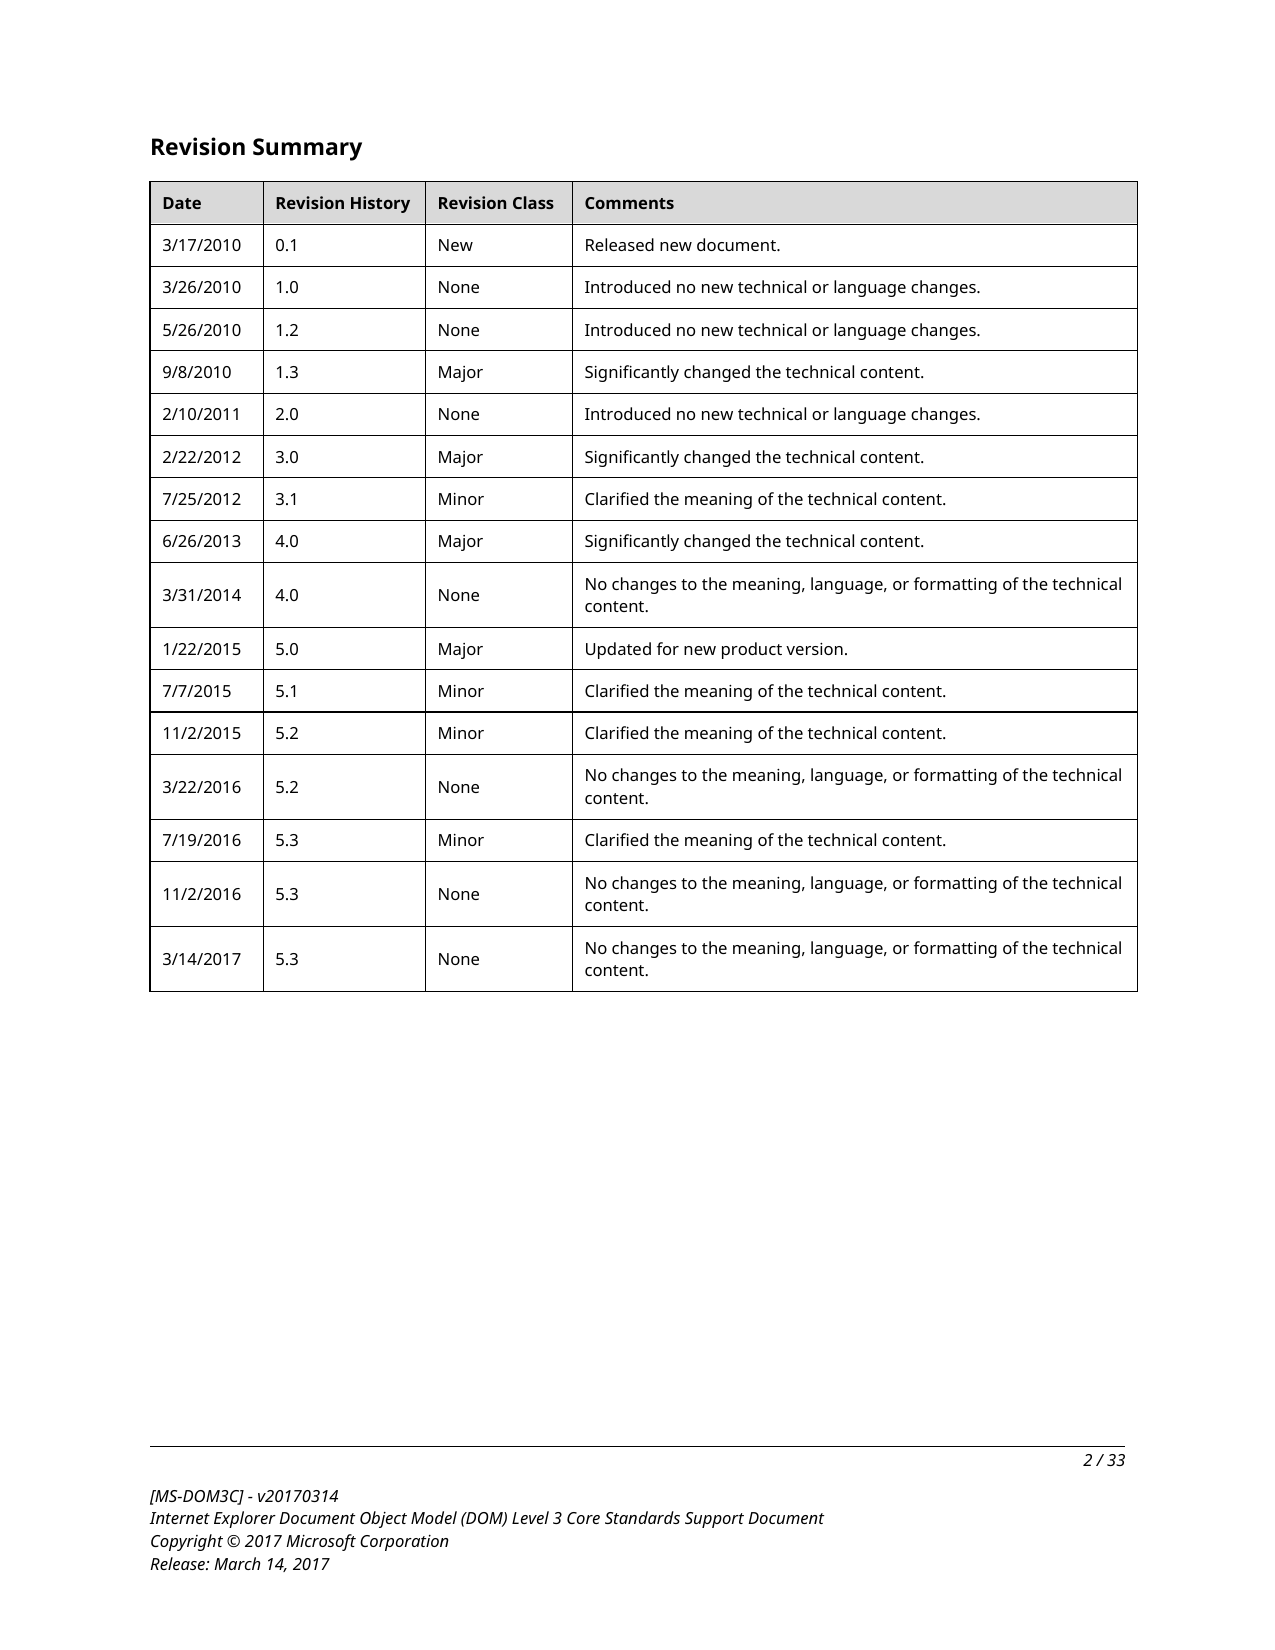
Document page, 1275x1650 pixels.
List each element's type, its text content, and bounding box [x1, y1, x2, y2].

table_cell 7/25/2012 [151, 478, 263, 519]
table_cell No changes to the meaning, language, or formatting of the technical content. [573, 927, 1137, 991]
table_cell New [426, 225, 572, 266]
table_cell 3/31/2014 [151, 563, 263, 627]
table_cell 11/2/2015 [151, 713, 263, 754]
table_cell 2/22/2012 [151, 436, 263, 477]
table_cell None [426, 394, 572, 435]
table_cell Introduced no new technical or language changes. [573, 394, 1137, 435]
table_cell 7/19/2016 [151, 820, 263, 861]
table_cell 0.1 [264, 225, 425, 266]
table_cell None [426, 755, 572, 819]
table_header Date [151, 182, 263, 223]
table_cell None [426, 862, 572, 926]
table_cell Released new document. [573, 225, 1137, 266]
table_cell Clarified the meaning of the technical content. [573, 478, 1137, 519]
table_header Revision History [264, 182, 425, 223]
table_cell Minor [426, 820, 572, 861]
table_cell Significantly changed the technical content. [573, 436, 1137, 477]
text Revision Summary [150, 131, 1125, 162]
table_cell 5.2 [264, 755, 425, 819]
table_cell Major [426, 436, 572, 477]
table_cell Major [426, 521, 572, 562]
table_cell 4.0 [264, 563, 425, 627]
table_cell None [426, 309, 572, 350]
table_cell 7/7/2015 [151, 670, 263, 711]
table_cell 1.2 [264, 309, 425, 350]
table_cell None [426, 267, 572, 308]
table_cell Introduced no new technical or language changes. [573, 267, 1137, 308]
table_cell Minor [426, 478, 572, 519]
table_cell 2.0 [264, 394, 425, 435]
table_cell 1/22/2015 [151, 628, 263, 669]
table_cell Minor [426, 713, 572, 754]
table_cell 4.0 [264, 521, 425, 562]
table_cell None [426, 927, 572, 991]
table_cell 5.3 [264, 820, 425, 861]
table_cell Major [426, 351, 572, 393]
table_cell 5.3 [264, 927, 425, 991]
table_cell Significantly changed the technical content. [573, 521, 1137, 562]
table_cell Introduced no new technical or language changes. [573, 309, 1137, 350]
table_cell None [426, 563, 572, 627]
table_cell 2/10/2011 [151, 394, 263, 435]
table_cell 3/22/2016 [151, 755, 263, 819]
table_header Revision Class [426, 182, 572, 223]
table_cell No changes to the meaning, language, or formatting of the technical content. [573, 563, 1137, 627]
table_cell Clarified the meaning of the technical content. [573, 670, 1137, 711]
table_cell Clarified the meaning of the technical content. [573, 713, 1137, 754]
table_cell Updated for new product version. [573, 628, 1137, 669]
table_cell Significantly changed the technical content. [573, 351, 1137, 393]
table_cell Minor [426, 670, 572, 711]
table_cell 9/8/2010 [151, 351, 263, 393]
table_cell 1.0 [264, 267, 425, 308]
table_cell 11/2/2016 [151, 862, 263, 926]
table_cell 5.2 [264, 713, 425, 754]
table_cell 5/26/2010 [151, 309, 263, 350]
table_cell 3.0 [264, 436, 425, 477]
table_cell No changes to the meaning, language, or formatting of the technical content. [573, 755, 1137, 819]
table_cell Clarified the meaning of the technical content. [573, 820, 1137, 861]
table_cell 5.0 [264, 628, 425, 669]
table_cell No changes to the meaning, language, or formatting of the technical content. [573, 862, 1137, 926]
table_header Comments [573, 182, 1137, 223]
table_cell 5.1 [264, 670, 425, 711]
table_cell 3/26/2010 [151, 267, 263, 308]
table_cell 6/26/2013 [151, 521, 263, 562]
table_cell 1.3 [264, 351, 425, 393]
table_cell 3/14/2017 [151, 927, 263, 991]
table_cell 5.3 [264, 862, 425, 926]
table_cell Major [426, 628, 572, 669]
table_cell 3/17/2010 [151, 225, 263, 266]
table_cell 3.1 [264, 478, 425, 519]
